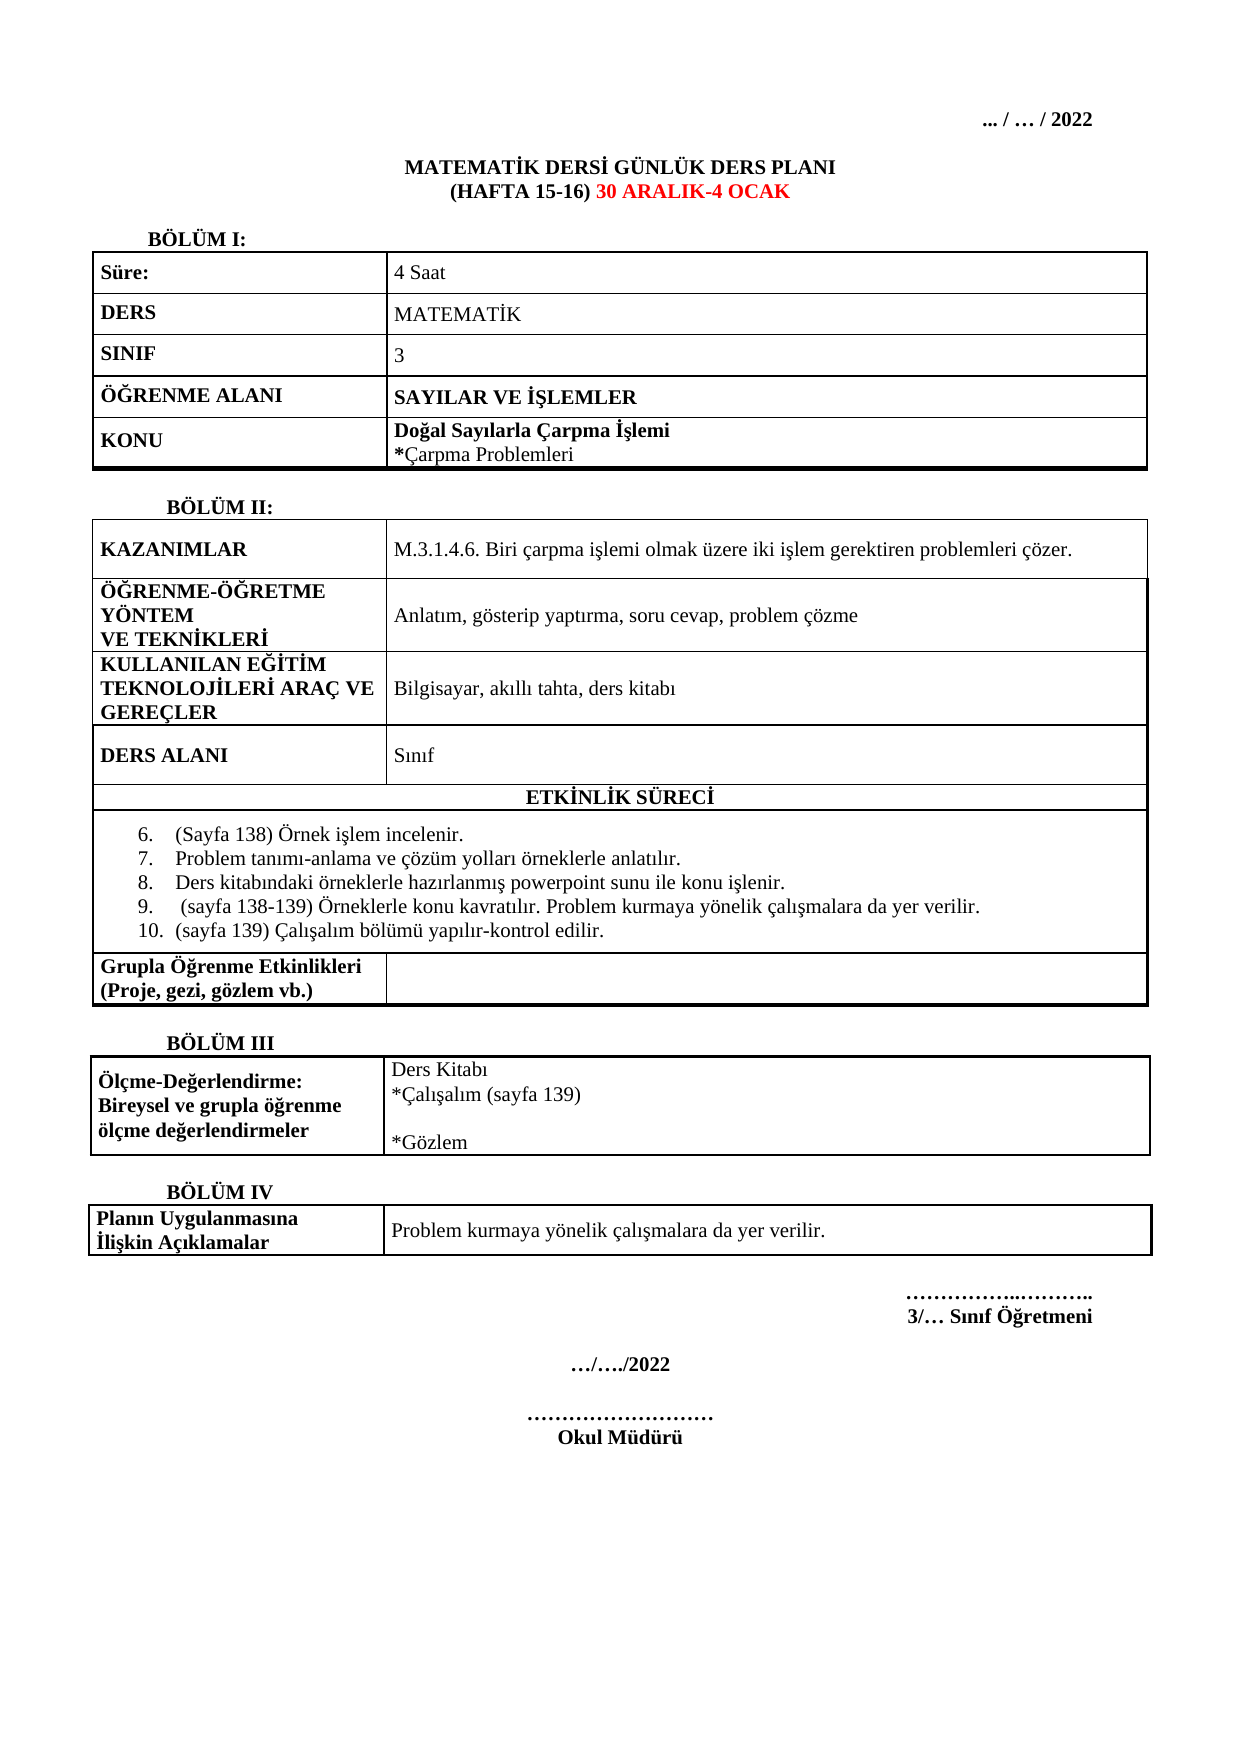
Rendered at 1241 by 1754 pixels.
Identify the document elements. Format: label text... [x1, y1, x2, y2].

table_header Ölçme-Değerlendirme: Bireysel ve grupla öğrenme ölçme değerlendirmeler [92, 1058, 383, 1154]
text (HAFTA 15-16) 30 ARALIK-4 OCAK [148, 179, 1092, 203]
table_cell KONU [94, 418, 386, 466]
text BÖLÜM II: [148, 495, 1092, 519]
table_cell SAYILAR VE İŞLEMLER [388, 377, 1146, 417]
subtitle BÖLÜM IV [148, 1180, 1092, 1204]
table_cell ETKİNLİK SÜRECİ [94, 785, 1146, 809]
table_cell MATEMATİK [388, 294, 1146, 334]
text …/…./2022 [148, 1352, 1092, 1376]
table_cell Doğal Sayılarla Çarpma İşlemi *Çarpma Problemleri [388, 418, 1146, 466]
text ……………..……….. [148, 1280, 1092, 1304]
table_header KAZANIMLAR [93, 520, 386, 578]
table_header Problem kurmaya yönelik çalışmalara da yer verilir. [385, 1206, 1150, 1254]
table_cell Grupla Öğrenme Etkinlikleri (Proje, gezi, gözlem vb.) [94, 954, 386, 1002]
text MATEMATİK DERSİ GÜNLÜK DERS PLANI [148, 155, 1092, 179]
text ... / … / 2022 [148, 107, 1092, 131]
table_cell (Sayfa 138) Örnek işlem incelenir. Problem tanımı-anlama ve çözüm yolları örneklerle anlatılır. Ders kitabındaki örneklerle hazırlanmış powerpoint sunu ile konu işlenir. (sayfa 138-139) Örneklerle konu kavratılır. Problem kurmaya yönelik çalışmalara da yer verilir. (sayfa 139) Çalışalım bölümü yapılır-kontrol edilir. [94, 811, 1146, 952]
table_cell Bilgisayar, akıllı tahta, ders kitabı [387, 652, 1146, 724]
subtitle BÖLÜM III [148, 1031, 1092, 1055]
text ……………………… [148, 1401, 1092, 1424]
table_cell DERS ALANI [94, 726, 386, 783]
table_header Ders Kitabı *Çalışalım (sayfa 139) *Gözlem [385, 1058, 1149, 1154]
table_cell 3 [388, 335, 1146, 375]
table_header Planın Uygulanmasına İlişkin Açıklamalar [90, 1206, 383, 1254]
text BÖLÜM I: [148, 227, 1092, 251]
table_header 4 Saat [388, 253, 1146, 292]
table_cell DERS [94, 294, 386, 334]
table_cell ÖĞRENME-ÖĞRETME YÖNTEM VE TEKNİKLERİ [93, 579, 386, 651]
text 3/… Sınıf Öğretmeni [148, 1304, 1092, 1328]
table_cell [387, 954, 1146, 1002]
text Okul Müdürü [148, 1424, 1092, 1449]
table_cell ÖĞRENME ALANI [94, 377, 386, 417]
table_header Süre: [94, 253, 386, 292]
table_cell SINIF [94, 335, 386, 375]
table_header M.3.1.4.6. Biri çarpma işlemi olmak üzere iki işlem gerektiren problemleri çözer. [387, 520, 1147, 578]
table_cell Anlatım, gösterip yaptırma, soru cevap, problem çözme [387, 579, 1146, 651]
table_cell KULLANILAN EĞİTİM TEKNOLOJİLERİ ARAÇ VE GEREÇLER [93, 652, 386, 724]
table_cell Sınıf [387, 726, 1146, 783]
